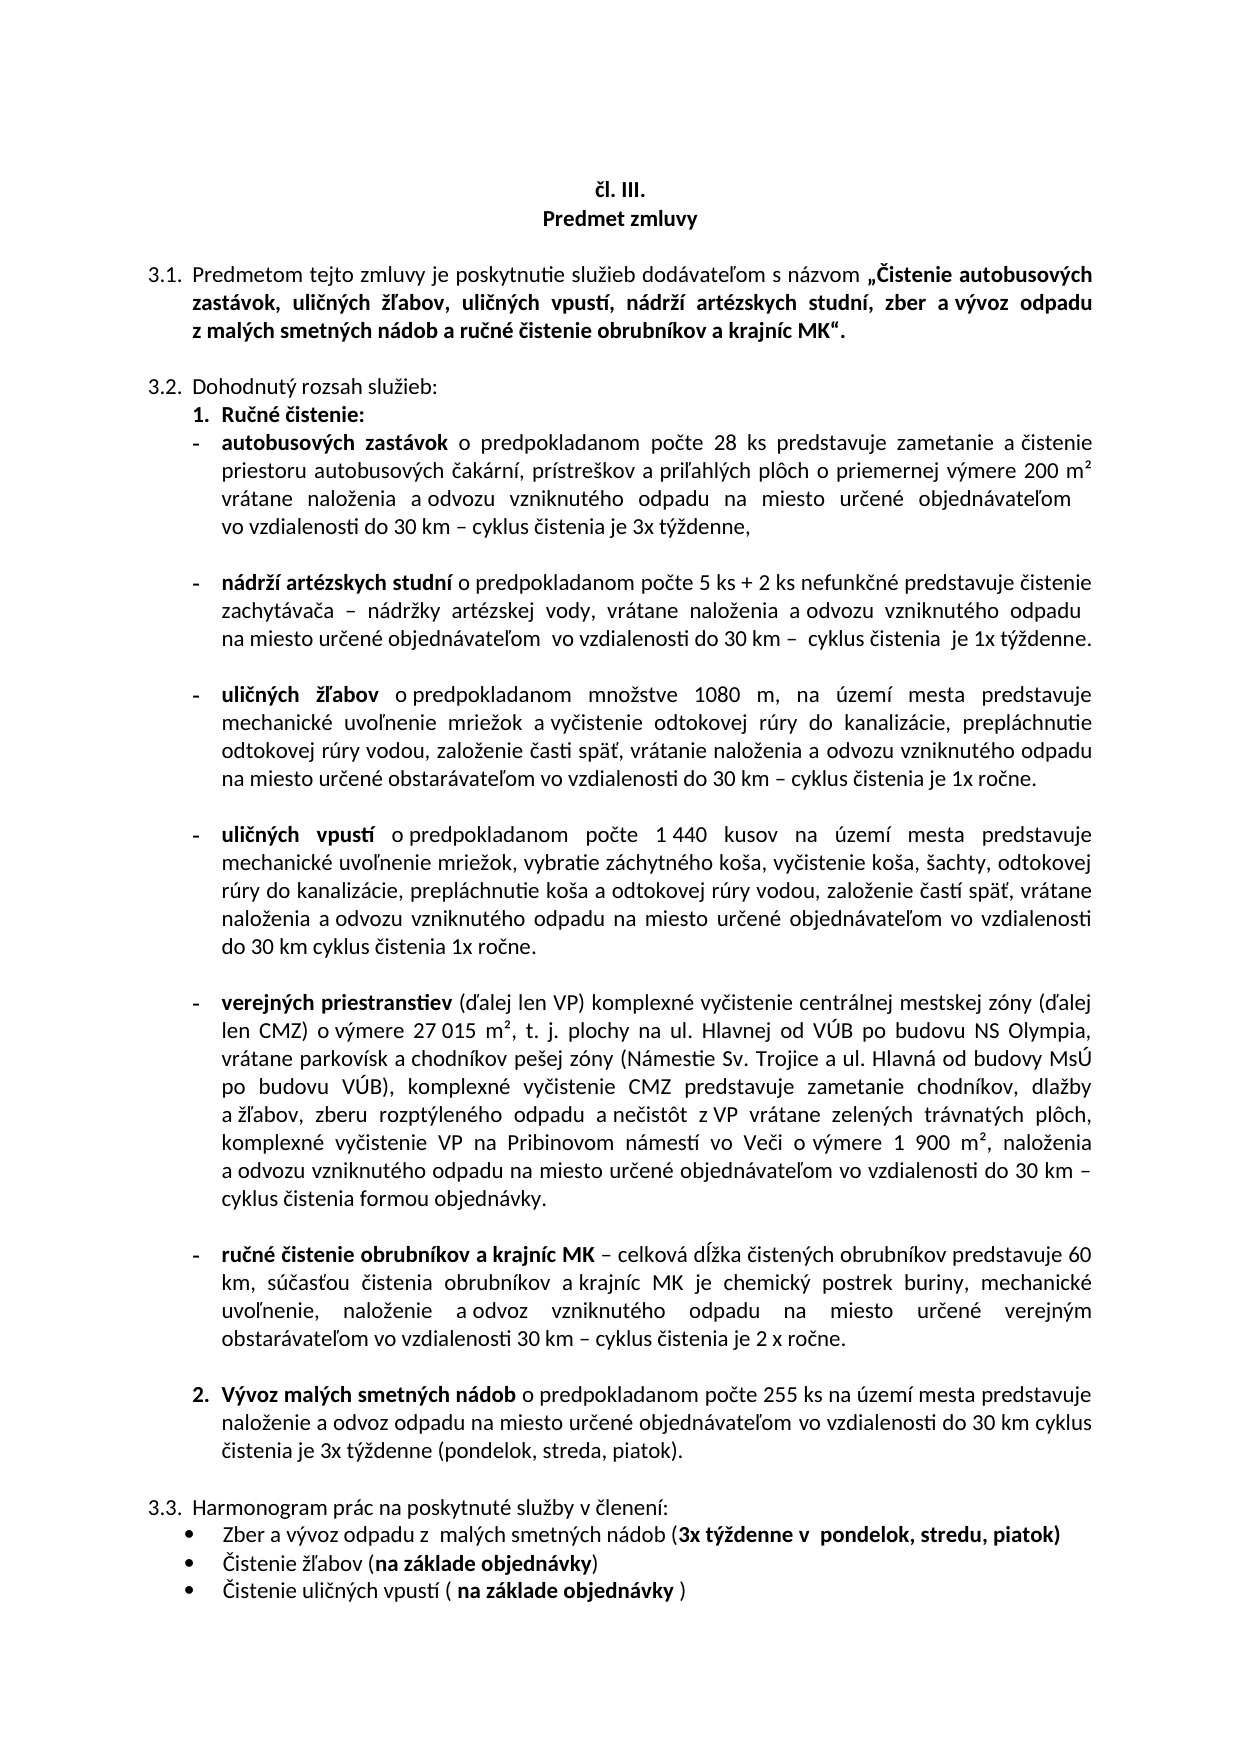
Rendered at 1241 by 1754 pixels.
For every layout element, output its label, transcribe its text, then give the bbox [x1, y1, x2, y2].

list Zber a vývoz odpadu z malých smetných nádob (3x týždenne v pondelok, stredu, piatok) [185, 1521, 1093, 1549]
text čl. III. [148, 176, 1093, 204]
list Dohodnutý rozsah služieb: [148, 372, 1093, 400]
list uličných žľabov o predpokladanom množstve 1080 m, na území mesta predstavuje mechanické uvoľnenie mriežok a vyčistenie odtokovej rúry do kanalizácie, prepláchnutie odtokovej rúry vodou, založenie časti späť, vrátanie naloženia a odvozu vzniknutého odpadu na miesto určené obstarávateľom vo vzdialenosti do 30 km – cyklus čistenia je 1x ročne. [192, 680, 1093, 792]
list Harmonogram prác na poskytnuté služby v členení: [148, 1493, 1093, 1521]
list Čistenie žľabov (na základe objednávky) [185, 1549, 1093, 1577]
text Predmet zmluvy [148, 204, 1093, 232]
list Čistenie uličných vpustí ( na základe objednávky ) [185, 1577, 1093, 1605]
list nádrží artézskych studní o predpokladanom počte 5 ks + 2 ks nefunkčné predstavuje čistenie zachytávača – nádržky artézskej vody, vrátane naloženia a odvozu vzniknutého odpadu na miesto určené objednávateľom vo vzdialenosti do 30 km – cyklus čistenia je 1x týždenne. [192, 568, 1093, 652]
list uličných vpustí o predpokladanom počte 1 440 kusov na území mesta predstavuje mechanické uvoľnenie mriežok, vybratie záchytného koša, vyčistenie koša, šachty, odtokovej rúry do kanalizácie, prepláchnutie koša a odtokovej rúry vodou, založenie častí späť, vrátane naloženia a odvozu vzniknutého odpadu na miesto určené objednávateľom vo vzdialenosti do 30 km cyklus čistenia 1x ročne. [192, 820, 1093, 960]
list Vývoz malých smetných nádob o predpokladanom počte 255 ks na území mesta predstavuje naloženie a odvoz odpadu na miesto určené objednávateľom vo vzdialenosti do 30 km cyklus čistenia je 3x týždenne (pondelok, streda, piatok). [192, 1381, 1093, 1464]
list Ručné čistenie: [192, 400, 1093, 428]
list autobusových zastávok o predpokladanom počte 28 ks predstavuje zametanie a čistenie priestoru autobusových čakární, prístreškov a priľahlých plôch o priemernej výmere 200 m² vrátane naloženia a odvozu vzniknutého odpadu na miesto určené objednávateľom vo vzdialenosti do 30 km – cyklus čistenia je 3x týždenne, [192, 428, 1093, 540]
list Predmetom tejto zmluvy je poskytnutie služieb dodávateľom s názvom „Čistenie autobusových zastávok, uličných žľabov, uličných vpustí, nádrží artézskych studní, zber a vývoz odpadu z malých smetných nádob a ručné čistenie obrubníkov a krajníc MK“. [148, 260, 1093, 344]
list verejných priestranstiev (ďalej len VP) komplexné vyčistenie centrálnej mestskej zóny (ďalej len CMZ) o výmere 27 015 m², t. j. plochy na ul. Hlavnej od VÚB po budovu NS Olympia, vrátane parkovísk a chodníkov pešej zóny (Námestie Sv. Trojice a ul. Hlavná od budovy MsÚ po budovu VÚB), komplexné vyčistenie CMZ predstavuje zametanie chodníkov, dlažby a žľabov, zberu rozptýleného odpadu a nečistôt z VP vrátane zelených trávnatých plôch, komplexné vyčistenie VP na Pribinovom námestí vo Veči o výmere 1 900 m², naloženia a odvozu vzniknutého odpadu na miesto určené objednávateľom vo vzdialenosti do 30 km – cyklus čistenia formou objednávky. [192, 988, 1093, 1212]
list ručné čistenie obrubníkov a krajníc MK – celková dĺžka čistených obrubníkov predstavuje 60 km, súčasťou čistenia obrubníkov a krajníc MK je chemický postrek buriny, mechanické uvoľnenie, naloženie a odvoz vzniknutého odpadu na miesto určené verejným obstarávateľom vo vzdialenosti 30 km – cyklus čistenia je 2 x ročne. [192, 1240, 1093, 1352]
